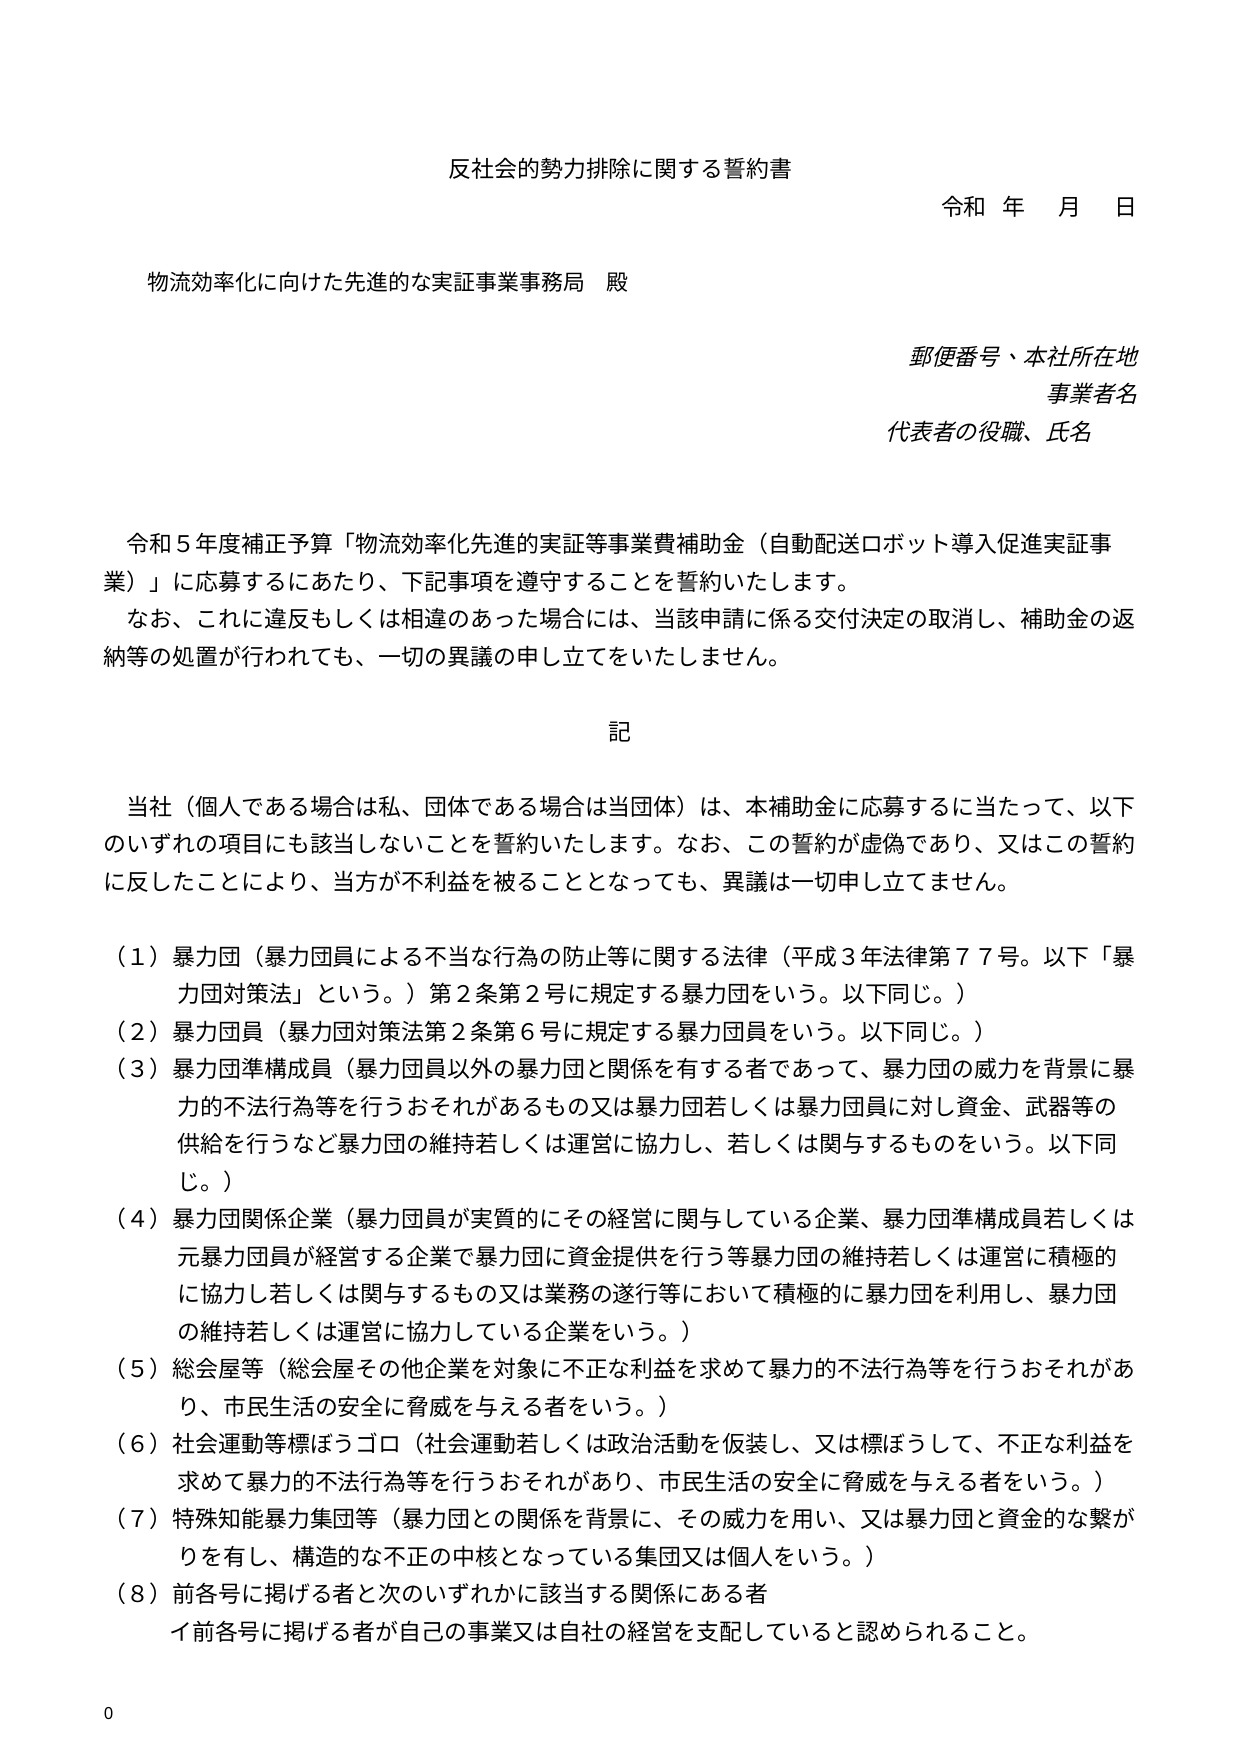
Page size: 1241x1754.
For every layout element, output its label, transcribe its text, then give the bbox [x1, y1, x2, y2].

text （５）総会屋等（総会屋その他企業を対象に不正な利益を求めて暴力的不法行為等を行うおそれがあり、市民生活の安全に脅威を与える者をいう。） [103, 1349, 1137, 1424]
text 反社会的勢力排除に関する誓約書 [103, 149, 1137, 187]
text （８）前各号に掲げる者と次のいずれかに該当する関係にある者 [103, 1574, 1137, 1612]
text 当社（個人である場合は私、団体である場合は当団体）は、本補助金に応募するに当たって、以下のいずれの項目にも該当しないことを誓約いたします。なお、この誓約が虚偽であり、又はこの誓約に反したことにより、当方が不利益を被ることとなっても、異議は一切申し立てません。 [103, 787, 1137, 899]
text 記 [103, 712, 1137, 749]
text （７）特殊知能暴力集団等（暴力団との関係を背景に、その威力を用い、又は暴力団と資金的な繋がりを有し、構造的な不正の中核となっている集団又は個人をいう。） [103, 1499, 1137, 1574]
text イ前各号に掲げる者が自己の事業又は自社の経営を支配していると認められること。 [169, 1612, 1137, 1649]
text 物流効率化に向けた先進的な実証事業事務局 殿 [103, 262, 1137, 299]
text 令和５年度補正予算「物流効率化先進的実証等事業費補助金（自動配送ロボット導入促進実証事業）」に応募するにあたり、下記事項を遵守することを誓約いたします。 [103, 524, 1137, 599]
text 事業者名 [103, 374, 1137, 412]
text （６）社会運動等標ぼうゴロ（社会運動若しくは政治活動を仮装し、又は標ぼうして、不正な利益を求めて暴力的不法行為等を行うおそれがあり、市民生活の安全に脅威を与える者をいう。） [103, 1424, 1137, 1499]
text （４）暴力団関係企業（暴力団員が実質的にその経営に関与している企業、暴力団準構成員若しくは元暴力団員が経営する企業で暴力団に資金提供を行う等暴力団の維持若しくは運営に積極的に協力し若しくは関与するもの又は業務の遂行等において積極的に暴力団を利用し、暴力団の維持若しくは運営に協力している企業をいう。） [103, 1199, 1137, 1349]
text （２）暴力団員（暴力団対策法第２条第６号に規定する暴力団員をいう。以下同じ。） [103, 1012, 1137, 1049]
text （３）暴力団準構成員（暴力団員以外の暴力団と関係を有する者であって、暴力団の威力を背景に暴力的不法行為等を行うおそれがあるもの又は暴力団若しくは暴力団員に対し資金、武器等の供給を行うなど暴力団の維持若しくは運営に協力し、若しくは関与するものをいう。以下同じ。） [103, 1049, 1137, 1199]
text 令和 年 月 日 [103, 187, 1137, 224]
text 代表者の役職、氏名 [103, 412, 1091, 449]
text 郵便番号、本社所在地 [103, 337, 1137, 374]
text なお、これに違反もしくは相違のあった場合には、当該申請に係る交付決定の取消し、補助金の返納等の処置が行われても、一切の異議の申し立てをいたしません。 [103, 599, 1137, 674]
text （１）暴力団（暴力団員による不当な行為の防止等に関する法律（平成３年法律第７７号。以下「暴力団対策法」という。）第２条第２号に規定する暴力団をいう。以下同じ。） [103, 937, 1137, 1012]
